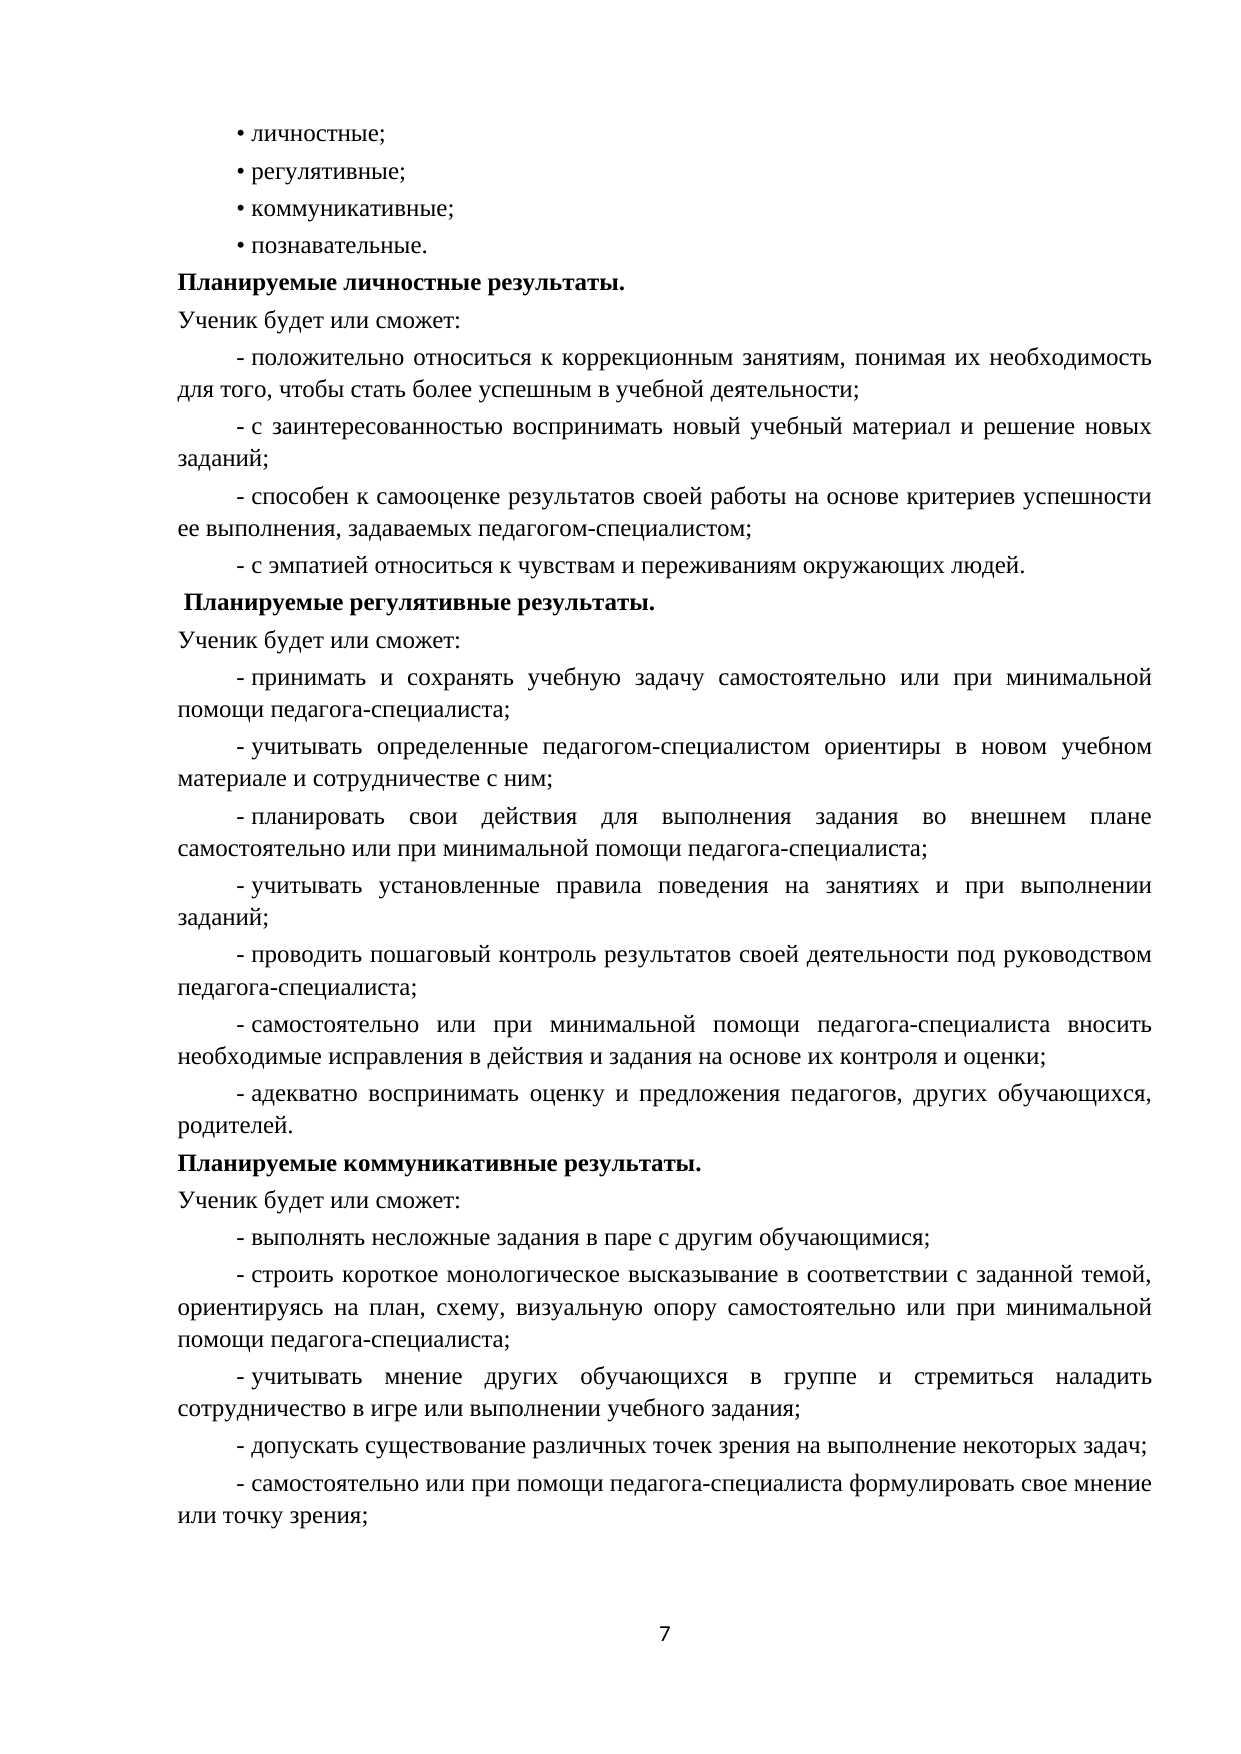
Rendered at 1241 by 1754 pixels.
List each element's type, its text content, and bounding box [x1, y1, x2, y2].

list адекватно воспринимать оценку и предложения педагогов, других обучающихся, родителей. [177, 1078, 1153, 1139]
text Ученик будет или сможет: [177, 1185, 1153, 1214]
list планировать свои действия для выполнения задания во внешнем плане самостоятельно или при минимальной помощи педагога-специалиста; [177, 801, 1153, 862]
list с заинтересованностью воспринимать новый учебный материал и решение новых заданий; [177, 411, 1153, 472]
list учитывать мнение других обучающихся в группе и стремиться наладить сотрудничество в игре или выполнении учебного задания; [177, 1361, 1153, 1422]
list допускать существование различных точек зрения на выполнение некоторых задач; [177, 1430, 1153, 1459]
text Ученик будет или сможет: [177, 305, 1153, 333]
list способен к самооценке результатов своей работы на основе критериев успешности ее выполнения, задаваемых педагогом-специалистом; [177, 481, 1153, 542]
text Планируемые коммуникативные результаты. [177, 1148, 1240, 1176]
list самостоятельно или при минимальной помощи педагога-специалиста вносить необходимые исправления в действия и задания на основе их контроля и оценки; [177, 1009, 1153, 1070]
list с эмпатией относиться к чувствам и переживаниям окружающих людей. [177, 550, 1153, 579]
list проводить пошаговый контроль результатов своей деятельности под руководством педагога-специалиста; [177, 939, 1153, 1000]
text Ученик будет или сможет: [177, 625, 1153, 653]
list принимать и сохранять учебную задачу самостоятельно или при минимальной помощи педагога-специалиста; [177, 662, 1153, 723]
list положительно относиться к коррекционным занятиям, понимая их необходимость для того, чтобы стать более успешным в учебной деятельности; [177, 342, 1153, 403]
list учитывать установленные правила поведения на занятиях и при выполнении заданий; [177, 870, 1153, 931]
text Планируемые регулятивные результаты. [177, 587, 1240, 616]
list коммуникативные; [236, 193, 1153, 222]
list личностные; [236, 118, 1153, 147]
list познавательные. [236, 230, 1153, 259]
list учитывать определенные педагогом-специалистом ориентиры в новом учебном материале и сотрудничестве с ним; [177, 731, 1153, 792]
list выполнять несложные задания в паре с другим обучающимися; [177, 1222, 1153, 1251]
list самостоятельно или при помощи педагога-специалиста формулировать свое мнение или точку зрения; [177, 1468, 1153, 1528]
list регулятивные; [236, 156, 1153, 184]
list строить короткое монологическое высказывание в соответствии с заданной темой, ориентируясь на план, схему, визуальную опору самостоятельно или при минимальной помощи педагога-специалиста; [177, 1259, 1153, 1353]
text Планируемые личностные результаты. [177, 267, 1240, 296]
